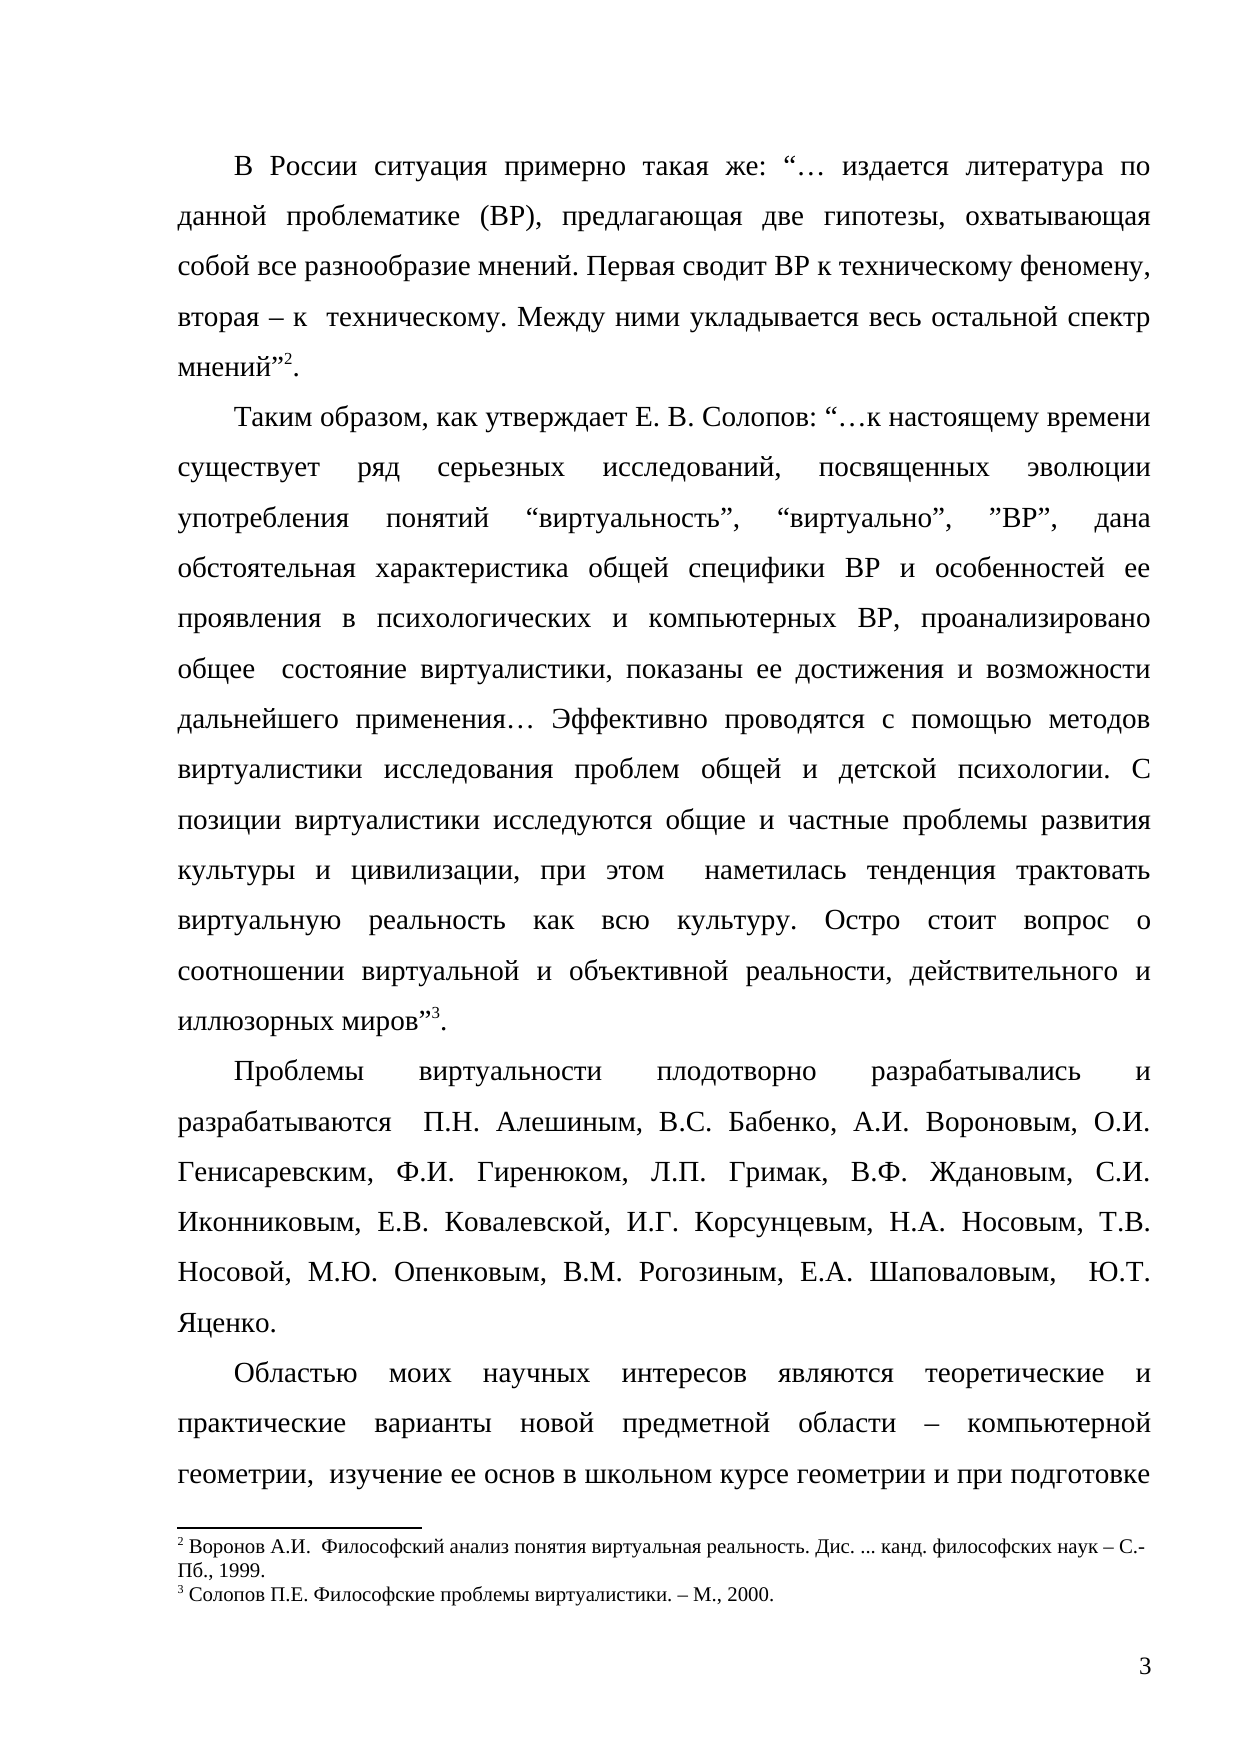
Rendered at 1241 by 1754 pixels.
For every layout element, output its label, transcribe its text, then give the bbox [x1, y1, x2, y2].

text Таким образом, как утверждает Е. В. Солопов: “…к настоящему времени существует ряд серьезных исследований, посвященных эволюции употребления понятий “виртуальность”, “виртуально”, ”ВР”, дана обстоятельная характеристика общей специфики ВР и особенностей ее проявления в психологических и компьютерных ВР, проанализировано общее состояние виртуалистики, показаны ее достижения и возможности дальнейшего применения… Эффективно проводятся с помощью методов виртуалистики исследования проблем общей и детской психологии. С позиции виртуалистики исследуются общие и частные проблемы развития культуры и цивилизации, при этом наметилась тенденция трактовать виртуальную реальность как всю культуру. Остро стоит вопрос о соотношении виртуальной и объективной реальности, действительного и иллюзорных миров”. [177, 399, 1152, 1037]
text В России ситуация примерно такая же: “… издается литература по данной проблематике (ВР), предлагающая две гипотезы, охватывающая собой все разнообразие мнений. Первая сводит ВР к техническому феномену, вторая – к техническому. Между ними укладывается весь остальной спектр мнений”. [177, 148, 1152, 382]
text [177, 1355, 1152, 1489]
text Проблемы виртуальности плодотворно разрабатывались и разрабатываются П.Н. Алешиным, В.С. Бабенко, А.И. Вороновым, О.И. Генисаревским, Ф.И. Гиренюком, Л.П. Гримак, В.Ф. Ждановым, С.И. Иконниковым, Е.В. Ковалевской, И.Г. Корсунцевым, Н.А. Носовым, Т.В. Носовой, М.Ю. Опенковым, В.М. Рогозиным, Е.А. Шаповаловым, Ю.Т. Яценко. [177, 1053, 1152, 1338]
